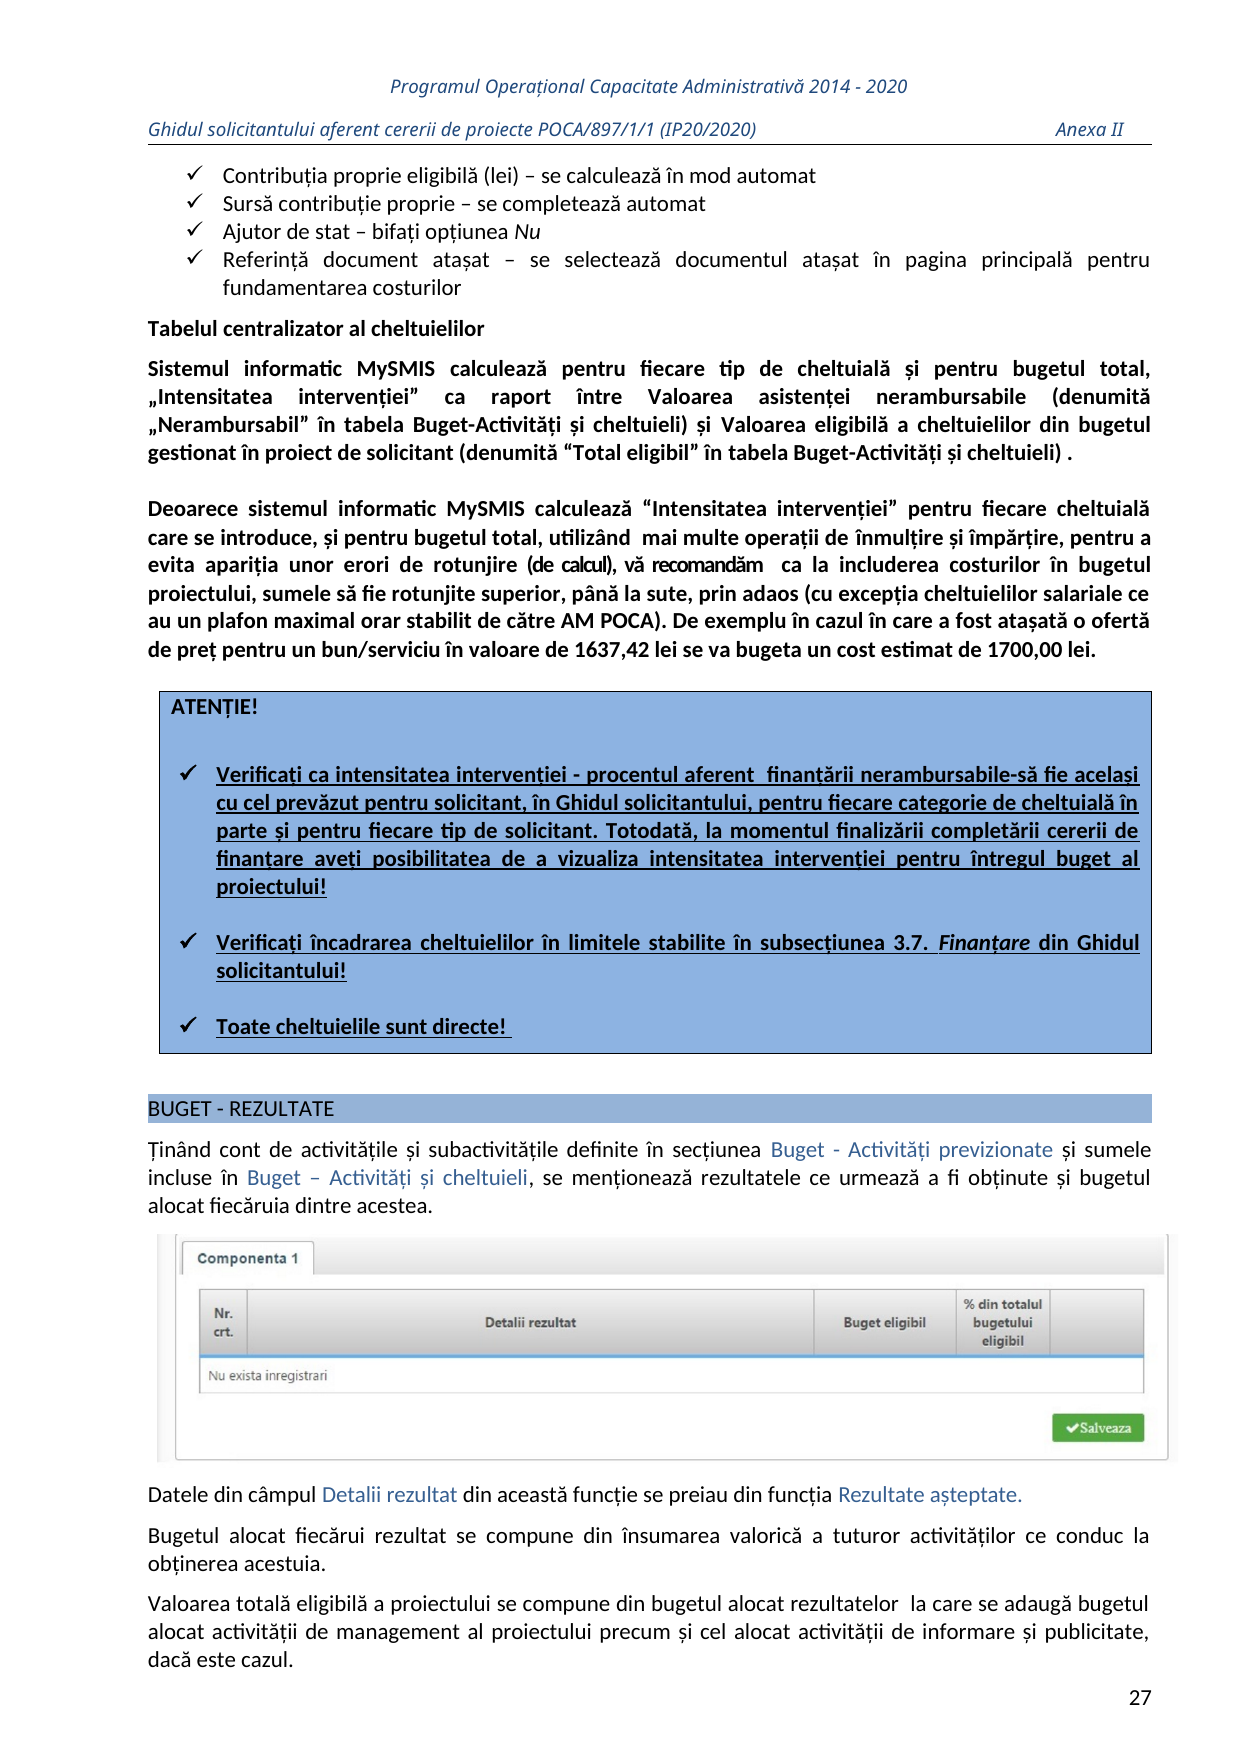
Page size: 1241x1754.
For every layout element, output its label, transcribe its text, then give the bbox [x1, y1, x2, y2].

picture [147, 1231, 1179, 1468]
text Bugetul alocat fiecărui rezultat se compune din însumarea valorică a tuturor activităților ce conduc la obținerea acestuia. [148, 1521, 1152, 1577]
text Deoarece sistemul informatic MySMIS calculează “Intensitatea intervenției” pentru fiecare cheltuială care se introduce, și pentru bugetul total, utilizând mai multe operații de înmulțire și împărțire, pentru a evita apariția unor erori de rotunjire (de calcul), vă recomandăm ca la includerea costurilor în bugetul proiectului, sumele să fie rotunjite superior, până la sute, prin adaos (cu excepția cheltuielilor salariale ce au un plafon maximal orar stabilit de către AM POCA). De exemplu în cazul în care a fost atașată o ofertă de preț pentru un bun/serviciu în valoare de 1637,42 lei se va bugeta un cost estimat de 1700,00 lei. [148, 494, 1152, 663]
text Sistemul informatic MySMIS calculează pentru fiecare tip de cheltuială și pentru bugetul total, „Intensitatea intervenției” ca raport între Valoarea asistenței nerambursabile (denumită „Nerambursabil” în tabela Buget-Activități și cheltuieli) și Valoarea eligibilă a cheltuielilor din bugetul gestionat în proiect de solicitant (denumită “Total eligibil” în tabela Buget-Activități și cheltuieli) . [148, 354, 1152, 467]
text Valoarea totală eligibilă a proiectului se compune din bugetul alocat rezultatelor la care se adaugă bugetul alocat activității de management al proiectului precum și cel alocat activității de informare și publicitate, dacă este cazul. [148, 1589, 1152, 1673]
list Referință document atașat – se selectează documentul atașat în pagina principală pentru fundamentarea costurilor [185, 245, 1152, 301]
list Sursă contribuție proprie – se completează automat [185, 189, 1152, 217]
text BUGET - REZULTATE [148, 1094, 1152, 1123]
list Contribuția proprie eligibilă (lei) – se calculează în mod automat [185, 161, 1152, 189]
text Tabelul centralizator al cheltuielilor [148, 314, 1152, 342]
table_header ATENȚIE! Verificați ca intensitatea intervenției - procentul aferent finanțării nerambursabile-să fie același cu cel prevăzut pentru solicitant, în Ghidul solicitantului, pentru fiecare categorie de cheltuială în parte și pentru fiecare tip de solicitant. Totodată, la momentul finalizării completării cererii de finanțare aveți posibilitatea de a vizualiza intensitatea intervenției pentru întregul buget al proiectului! Verificați încadrarea cheltuielilor în limitele stabilite în subsecțiunea 3.7. Finanțare din Ghidul solicitantului! Toate cheltuielile sunt directe! [160, 692, 1151, 1053]
list Ajutor de stat – bifați opțiunea Nu [185, 217, 1152, 245]
text Datele din câmpul Detalii rezultat din această funcție se preiau din funcția Rezultate așteptate. [148, 1480, 1152, 1508]
text Ținând cont de activitățile și subactivitățile definite în secțiunea Buget - Activități previzionate și sumele incluse în Buget – Activități și cheltuieli, se menționează rezultatele ce urmează a fi obținute și bugetul alocat fiecăruia dintre acestea. [148, 1135, 1152, 1219]
